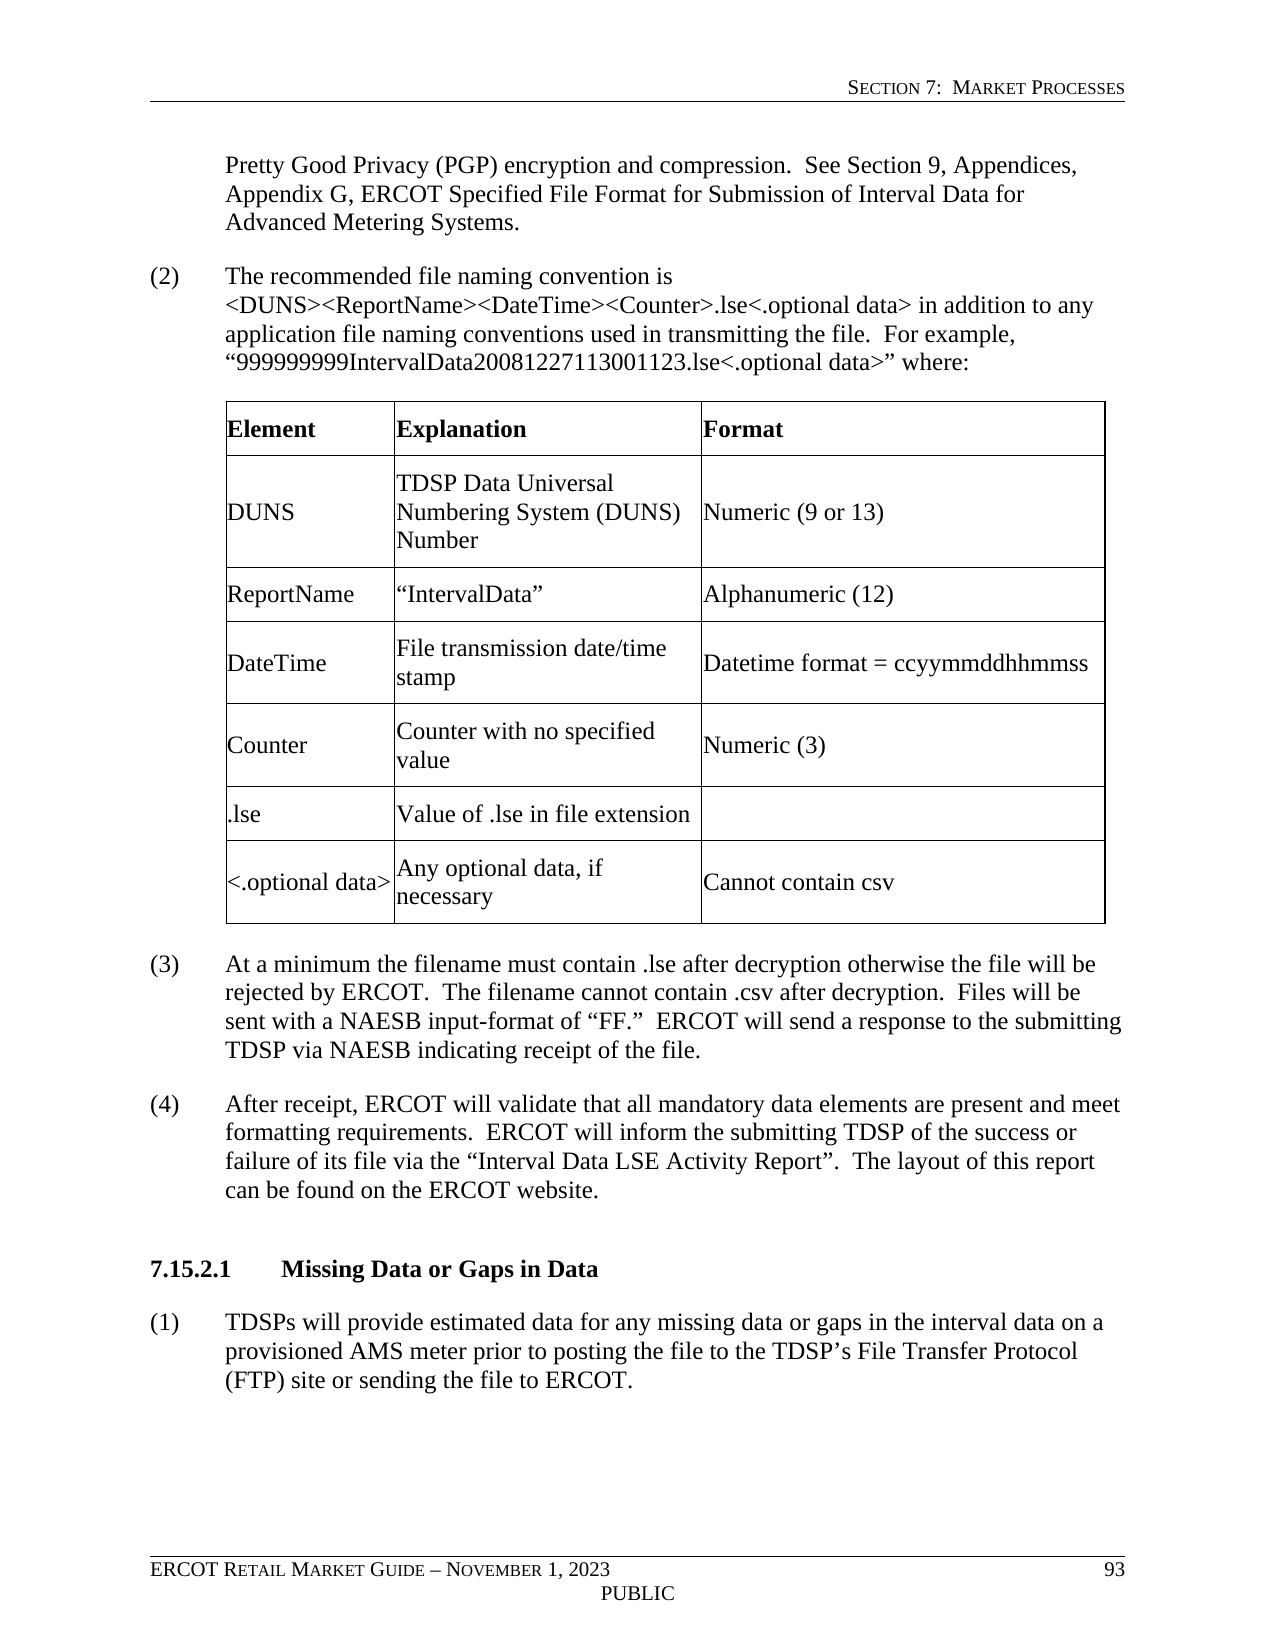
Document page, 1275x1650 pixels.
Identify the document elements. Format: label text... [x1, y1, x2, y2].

table_cell Numeric (3) [702, 704, 1104, 786]
table_cell <.optional data> [227, 841, 394, 923]
table_cell .lse [227, 787, 394, 840]
text (2) The recommended file naming convention is <DUNS><ReportName><DateTime><Counter>.lse<.optional data> in addition to any application file naming conventions used in transmitting the file. For example, “999999999IntervalData20081227113001123.lse<.optional data>” where: [150, 261, 1125, 376]
table_cell Counter with no specified value [395, 704, 701, 786]
table_header Format [702, 402, 1104, 455]
table_cell “IntervalData” [395, 568, 701, 621]
table_cell Any optional data, if necessary [395, 841, 701, 923]
table_cell Counter [227, 704, 394, 786]
table_header Explanation [395, 402, 701, 455]
table_cell TDSP Data Universal Numbering System (DUNS) Number [395, 456, 701, 567]
table_cell Cannot contain csv [702, 841, 1104, 923]
table_cell Alphanumeric (12) [702, 568, 1104, 621]
table_cell Value of .lse in file extension [395, 787, 701, 840]
text (4) After receipt, ERCOT will validate that all mandatory data elements are present and meet formatting requirements. ERCOT will inform the submitting TDSP of the success or failure of its file via the “Interval Data LSE Activity Report”. The layout of this report can be found on the ERCOT website. [150, 1089, 1125, 1204]
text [150, 150, 1125, 236]
table_header Element [227, 402, 394, 455]
text (3) At a minimum the filename must contain .lse after decryption otherwise the file will be rejected by ERCOT. The filename cannot contain .csv after decryption. Files will be sent with a NAESB input-format of “FF.” ERCOT will send a response to the submitting TDSP via NAESB indicating receipt of the file. [150, 949, 1125, 1064]
table_cell Numeric (9 or 13) [702, 456, 1104, 567]
text (1) TDSPs will provide estimated data for any missing data or gaps in the interval data on a provisioned AMS meter prior to posting the file to the TDSP’s File Transfer Protocol (FTP) site or sending the file to ERCOT. [150, 1307, 1125, 1394]
table_cell [702, 787, 1104, 840]
table_cell DUNS [227, 456, 394, 567]
table_cell ReportName [227, 568, 394, 621]
text 7.15.2.1 Missing Data or Gaps in Data [150, 1254, 1125, 1282]
table_cell DateTime [227, 622, 394, 703]
table_cell Datetime format = ccyymmddhhmmss [702, 622, 1104, 703]
table_cell File transmission date/time stamp [395, 622, 701, 703]
